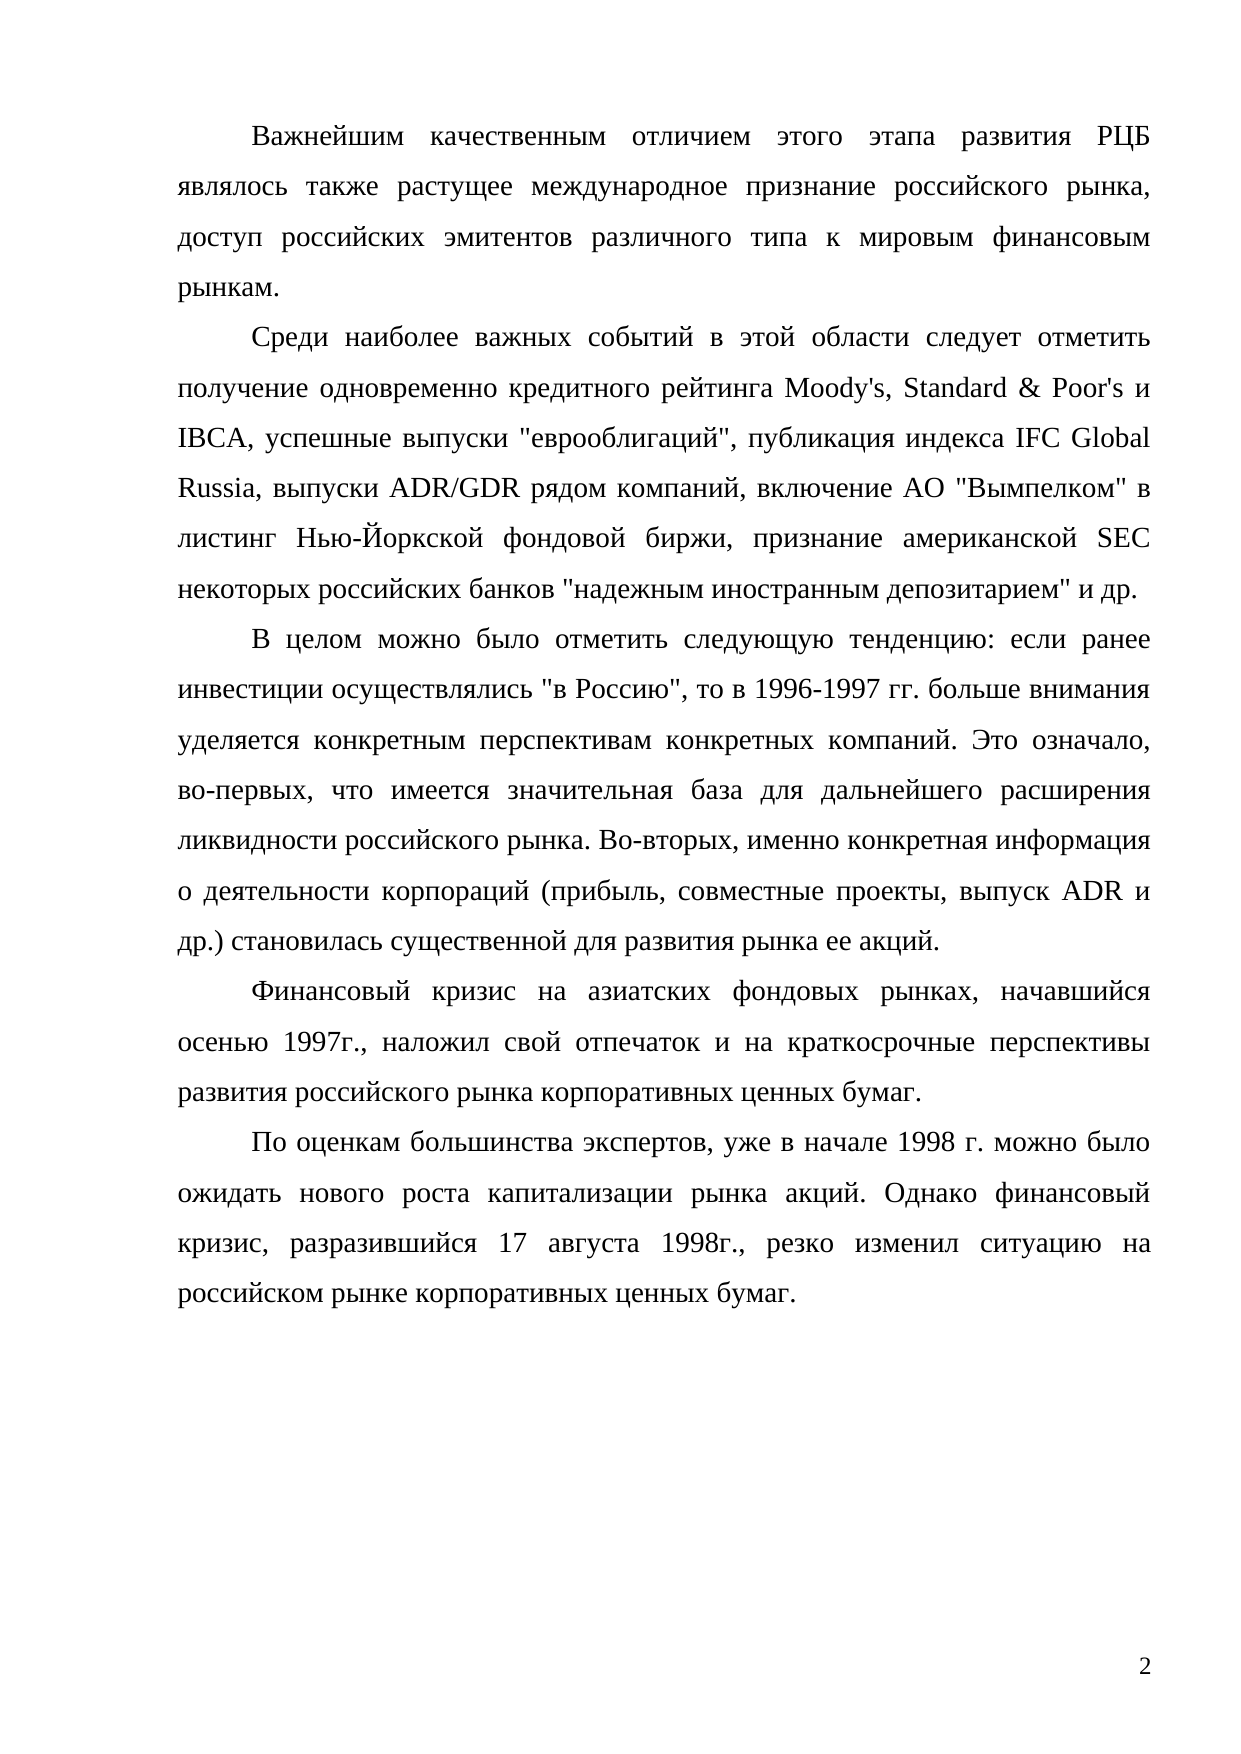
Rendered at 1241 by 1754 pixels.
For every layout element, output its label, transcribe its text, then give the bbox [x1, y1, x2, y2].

text По оценкам большинства экспертов, уже в начале . можно было ожидать нового роста капитализации рынка акций. Однако финансовый кризис, разразившийся 17 августа 1998г., резко изменил ситуацию на российском рынке корпоративных ценных бумаг. [177, 1124, 1152, 1309]
text Финансовый кризис на азиатских фондовых рынках, начавшийся осенью 1997г., наложил свой отпечаток и на краткосрочные перспективы развития российского рынка корпоративных ценных бумаг. [177, 973, 1152, 1108]
text В целом можно было отметить следующую тенденцию: если ранее инвестиции осуществлялись "в Россию", то в 1996-1997 гг. больше внимания уделяется конкретным перспективам конкретных компаний. Это означало, во-первых, что имеется значительная база для дальнейшего расширения ликвидности российского рынка. Во-вторых, именно конкретная информация о деятельности корпораций (прибыль, совместные проекты, выпуск ADR и др.) становилась существенной для развития рынка ее акций. [177, 621, 1152, 957]
text Важнейшим качественным отличием этого этапа развития РЦБ являлось также растущее международное признание российского рынка, доступ российских эмитентов различного типа к мировым финансовым рынкам. [177, 118, 1152, 303]
text Среди наиболее важных событий в этой области следует отметить получение одновременно кредитного рейтинга Moody's, Standard & Poor's и IBCA, успешные выпуски "еврооблигаций", публикация индекса IFC Global Russia, выпуски ADR/GDR рядом компаний, включение АО "Вымпелком" в листинг Нью-Йоркской фондовой биржи, признание американской SEC некоторых российских банков "надежным иностранным депозитарием" и др. [177, 319, 1152, 604]
